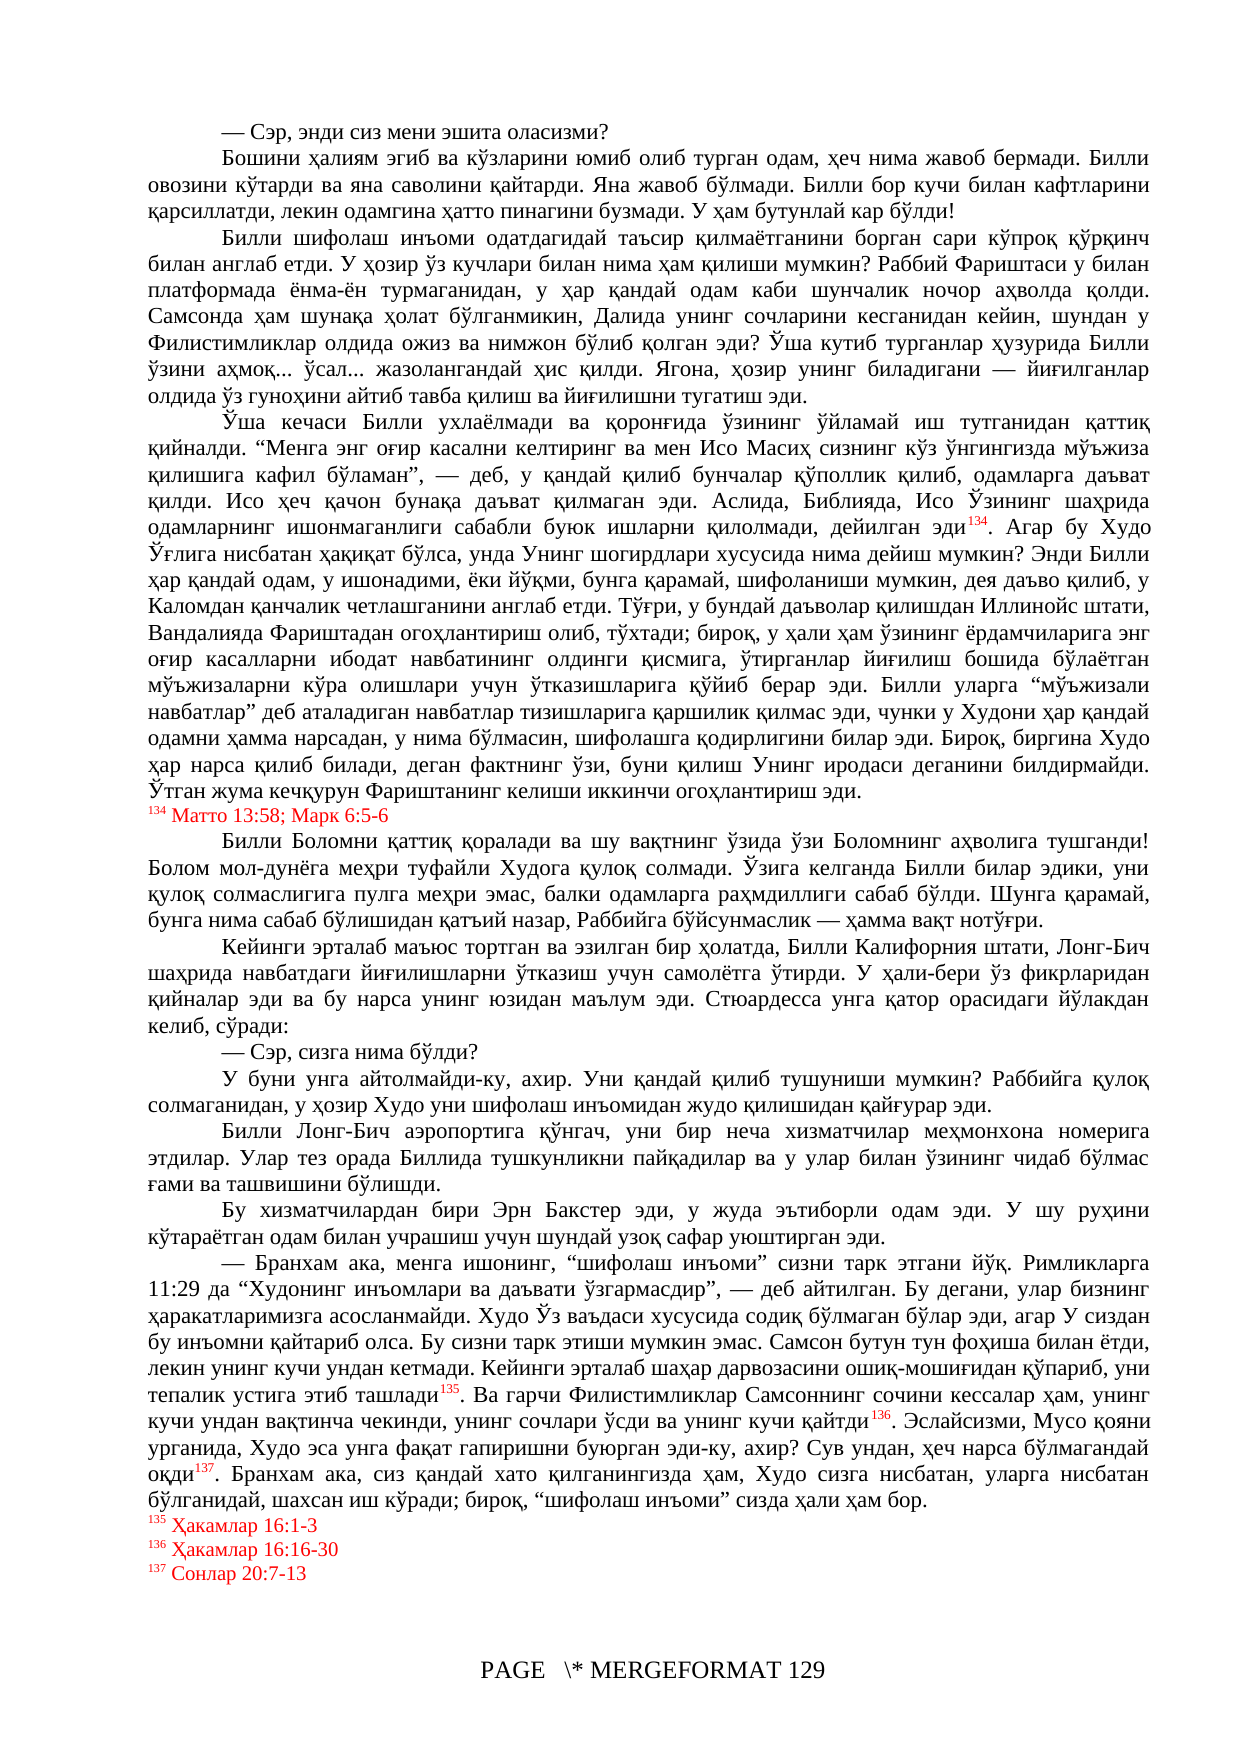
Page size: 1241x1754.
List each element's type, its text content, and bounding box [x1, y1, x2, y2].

text Кейинги эрталаб маъюс тортган ва эзилган бир ҳолатда, Билли Калифорния штати, Лонг-Бич шаҳрида навбатдаги йиғилишларни ўтказиш учун самолётга ўтирди. У ҳали-бери ўз фикрларидан қийналар эди ва бу нарса унинг юзидан маълум эди. Стюардесса унга қатор орасидаги йўлакдан келиб, сўради: [148, 933, 1152, 1038]
text Бошини ҳалиям эгиб ва кўзларини юмиб олиб турган одам, ҳеч нима жавоб бермади. Билли овозини кўтарди ва яна саволини қайтарди. Яна жавоб бўлмади. Билли бор кучи билан кафтларини қарсиллатди, лекин одамгина ҳатто пинагини бузмади. У ҳам бутунлай кар бўлди! [148, 144, 1152, 223]
text 137 Сонлар 20:7-13 [148, 1561, 1152, 1585]
text Бу хизматчилардан бири Эрн Бакстер эди, у жуда эътиборли одам эди. У шу руҳини кўтараётган одам билан учрашиш учун шундай узоқ сафар уюштирган эди. [148, 1196, 1152, 1249]
text 136 Ҳакамлар 16:16-30 [148, 1537, 1152, 1561]
text ― Бранхам ака, менга ишонинг, “шифолаш инъоми” сизни тарк этгани йўқ. Римликларга 11:29 да “Худонинг инъомлари ва даъвати ўзгармасдир”, ― деб айтилган. Бу дегани, улар бизнинг ҳаракатларимизга асосланмайди. Худо Ўз ваъдаси хусусида содиқ бўлмаган бўлар эди, агар У сиздан бу инъомни қайтариб олса. Бу сизни тарк этиши мумкин эмас. Самсон бутун тун фоҳиша билан ётди, лекин унинг кучи ундан кетмади. Кейинги эрталаб шаҳар дарвозасини ошиқ-мошиғидан қўпариб, уни тепалик устига этиб ташлади135. Ва гарчи Филистимликлар Самсоннинг сочини кессалар ҳам, унинг кучи ундан вақтинча чекинди, унинг сочлари ўсди ва унинг кучи қайтди136. Эслайсизми, Мусо қояни урганида, Худо эса унга фақат гапиришни буюрган эди-ку, ахир? Сув ундан, ҳеч нарса бўлмагандай оқди137. Бранхам ака, сиз қандай хато қилганингизда ҳам, Худо сизга нисбатан, уларга нисбатан бўлганидай, шахсан иш кўради; бироқ, “шифолаш инъоми” сизда ҳали ҳам бор. [148, 1249, 1152, 1513]
text У буни унга айтолмайди-ку, ахир. Уни қандай қилиб тушуниши мумкин? Раббийга қулоқ солмаганидан, у ҳозир Худо уни шифолаш инъомидан жудо қилишидан қайғурар эди. [148, 1064, 1152, 1117]
text Билли Боломни қаттиқ қоралади ва шу вақтнинг ўзида ўзи Боломнинг аҳволига тушганди! Болом мол-дунёга меҳри туфайли Худога қулоқ солмади. Ўзига келганда Билли билар эдики, уни қулоқ солмаслигига пулга меҳри эмас, балки одамларга раҳмдиллиги сабаб бўлди. Шунга қарамай, бунга нима сабаб бўлишидан қатъий назар, Раббийга бўйсунмаслик ― ҳамма вақт нотўғри. [148, 827, 1152, 933]
text Билли шифолаш инъоми одатдагидай таъсир қилмаётганини борган сари кўпроқ қўрқинч билан англаб етди. У ҳозир ўз кучлари билан нима ҳам қилиши мумкин? Раббий Фариштаси у билан платформада ёнма-ён турмаганидан, у ҳар қандай одам каби шунчалик ночор аҳволда қолди. Самсонда ҳам шунақа ҳолат бўлганмикин, Далида унинг сочларини кесганидан кейин, шундан у Филистимликлар олдида ожиз ва нимжон бўлиб қолган эди? Ўша кутиб турганлар ҳузурида Билли ўзини аҳмоқ... ўсал... жазолангандай ҳис қилди. Ягона, ҳозир унинг биладигани ― йиғилганлар олдида ўз гуноҳини айтиб тавба қилиш ва йиғилишни тугатиш эди. [148, 223, 1152, 408]
text 134 Матто 13:58; Марк 6:5-6 [148, 803, 1152, 827]
text Билли Лонг-Бич аэропортига қўнгач, уни бир неча хизматчилар меҳмонхона номерига этдилар. Улар тез орада Биллида тушкунликни пайқадилар ва у улар билан ўзининг чидаб бўлмас ғами ва ташвишини бўлишди. [148, 1117, 1152, 1196]
text Ўша кечаси Билли ухлаёлмади ва қоронғида ўзининг ўйламай иш тутганидан қаттиқ қийналди. “Менга энг оғир касални келтиринг ва мен Исо Масиҳ сизнинг кўз ўнгингизда мўъжиза қилишига кафил бўламан”, ― деб, у қандай қилиб бунчалар қўполлик қилиб, одамларга даъват қилди. Исо ҳеч қачон бунақа даъват қилмаган эди. Аслида, Библияда, Исо Ўзининг шаҳрида одамларнинг ишонмаганлиги сабабли буюк ишларни қилолмади, дейилган эди134. Агар бу Худо Ўғлига нисбатан ҳақиқат бўлса, унда Унинг шогирдлари хусусида нима дейиш мумкин? Энди Билли ҳар қандай одам, у ишонадими, ёки йўқми, бунга қарамай, шифоланиши мумкин, дея даъво қилиб, у Каломдан қанчалик четлашганини англаб етди. Тўғри, у бундай даъволар қилишдан Иллинойс штати, Вандалияда Фариштадан огоҳлантириш олиб, тўхтади; бироқ, у ҳали ҳам ўзининг ёрдамчиларига энг оғир касалларни ибодат навбатининг олдинги қисмига, ўтирганлар йиғилиш бошида бўлаётган мўъжизаларни кўра олишлари учун ўтказишларига қўйиб берар эди. Билли уларга “мўъжизали навбатлар” деб аталадиган навбатлар тизишларига қаршилик қилмас эди, чунки у Худони ҳар қандай одамни ҳамма нарсадан, у нима бўлмасин, шифолашга қодирлигини билар эди. Бироқ, биргина Худо ҳар нарса қилиб билади, деган фактнинг ўзи, буни қилиш Унинг иродаси деганини билдирмайди. Ўтган жума кечқурун Фариштанинг келиши иккинчи огоҳлантириш эди. [148, 408, 1152, 803]
text 135 Ҳакамлар 16:1-3 [148, 1513, 1152, 1537]
text ― Сэр, энди сиз мени эшита оласизми? [148, 118, 1152, 144]
text ― Сэр, сизга нима бўлди? [148, 1038, 1152, 1064]
